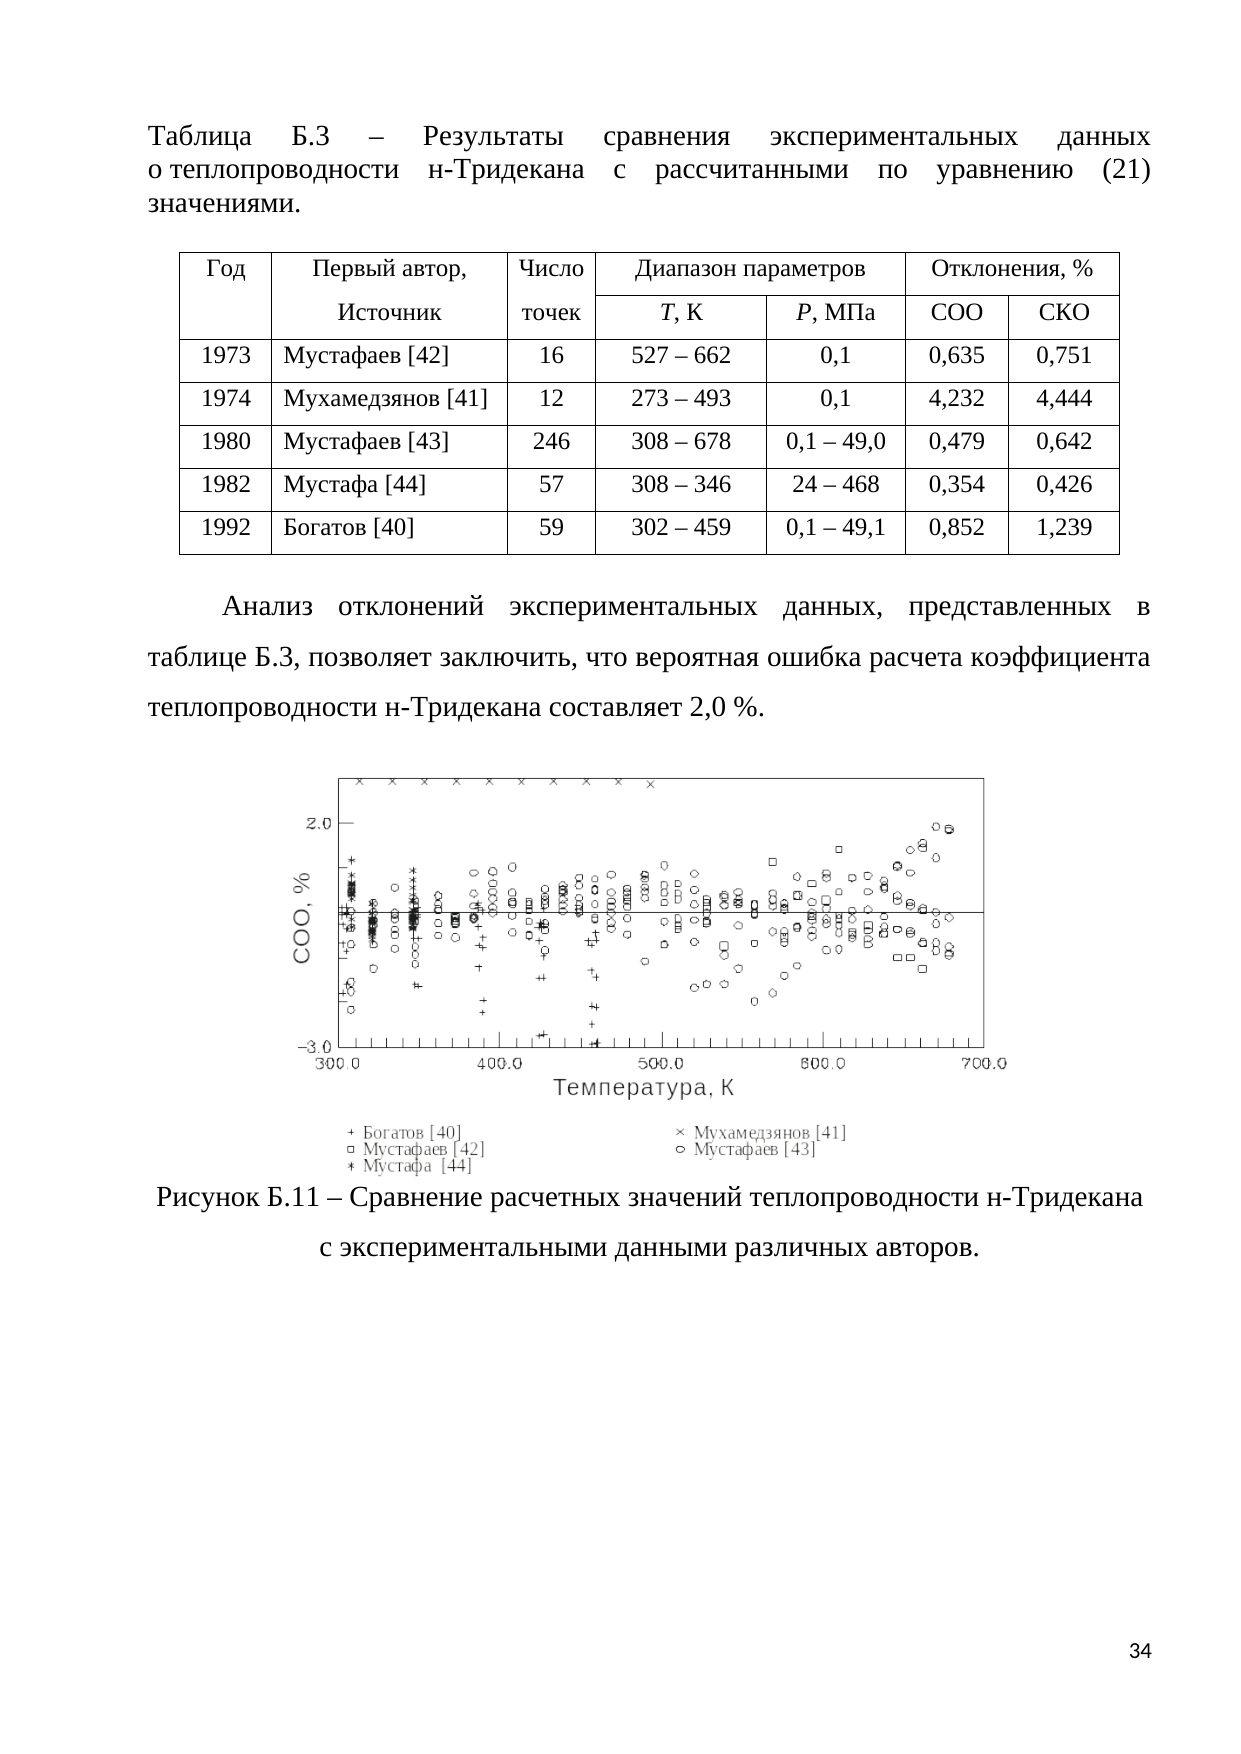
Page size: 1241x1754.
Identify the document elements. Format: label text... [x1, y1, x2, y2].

table_cell 24 – 468 [767, 469, 905, 511]
table_header Первый автор, [272, 253, 507, 295]
table_cell 16 [508, 340, 595, 382]
table_cell Мустафаев [42] [272, 340, 507, 382]
table_cell 0,1 [767, 340, 905, 382]
table_cell 4,232 [906, 383, 1008, 425]
table_cell 0,642 [1009, 426, 1119, 468]
table_cell 0,751 [1009, 340, 1119, 382]
table_cell Мухамедзянов [41] [272, 383, 507, 425]
table_header Отклонения, % [906, 253, 1119, 295]
table_cell 0,635 [906, 340, 1008, 382]
table_cell 527 – 662 [596, 340, 766, 382]
table_cell 246 [508, 426, 595, 468]
table_cell 1973 [180, 340, 271, 382]
table_cell Богатов [40] [272, 512, 507, 554]
table_header Диапазон параметров [596, 253, 905, 295]
table_cell 1980 [180, 426, 271, 468]
table_cell 1992 [180, 512, 271, 554]
table_cell 0,1 – 49,0 [767, 426, 905, 468]
table_header Год [180, 253, 271, 295]
table_cell 1982 [180, 469, 271, 511]
table_cell 1974 [180, 383, 271, 425]
table_cell 0,1 [767, 383, 905, 425]
table_cell Источник [272, 295, 507, 339]
table_cell 0,354 [906, 469, 1008, 511]
table_cell [180, 295, 271, 339]
table_cell 273 – 493 [596, 383, 766, 425]
table_cell СОО [906, 296, 1008, 339]
table_cell 59 [508, 512, 595, 554]
text Анализ отклонений экспериментальных данных, представленных в таблице Б.3, позволяет заключить, что вероятная ошибка расчета коэффициента теплопроводности н-Тридекана составляет 2,0 %. [148, 588, 1152, 723]
table_header Число [508, 253, 595, 295]
table_cell СКО [1009, 296, 1119, 339]
table_cell Р, МПа [767, 296, 905, 339]
table_cell Мустафа [44] [272, 469, 507, 511]
table_cell 1,239 [1009, 512, 1119, 554]
table_cell точек [508, 295, 595, 339]
table_cell 4,444 [1009, 383, 1119, 425]
table_cell 0,1 – 49,1 [767, 512, 905, 554]
table_cell 0,852 [906, 512, 1008, 554]
table_cell 0,426 [1009, 469, 1119, 511]
table_cell 0,479 [906, 426, 1008, 468]
table_cell 308 – 346 [596, 469, 766, 511]
text Рисунок Б.11 – Сравнение расчетных значений теплопроводности н-Тридекана с экспериментальными данными различных авторов. [148, 1179, 1152, 1263]
table_cell 57 [508, 469, 595, 511]
table_cell Мустафаев [43] [272, 426, 507, 468]
table_cell 12 [508, 383, 595, 425]
table_cell 302 – 459 [596, 512, 766, 554]
table_cell Т, К [596, 296, 766, 339]
table_cell 308 – 678 [596, 426, 766, 468]
text Таблица Б.3 – Результаты сравнения экспериментальных данных о теплопроводности н-Тридекана с рассчитанными по уравнению (21) значениями. [148, 118, 1152, 219]
